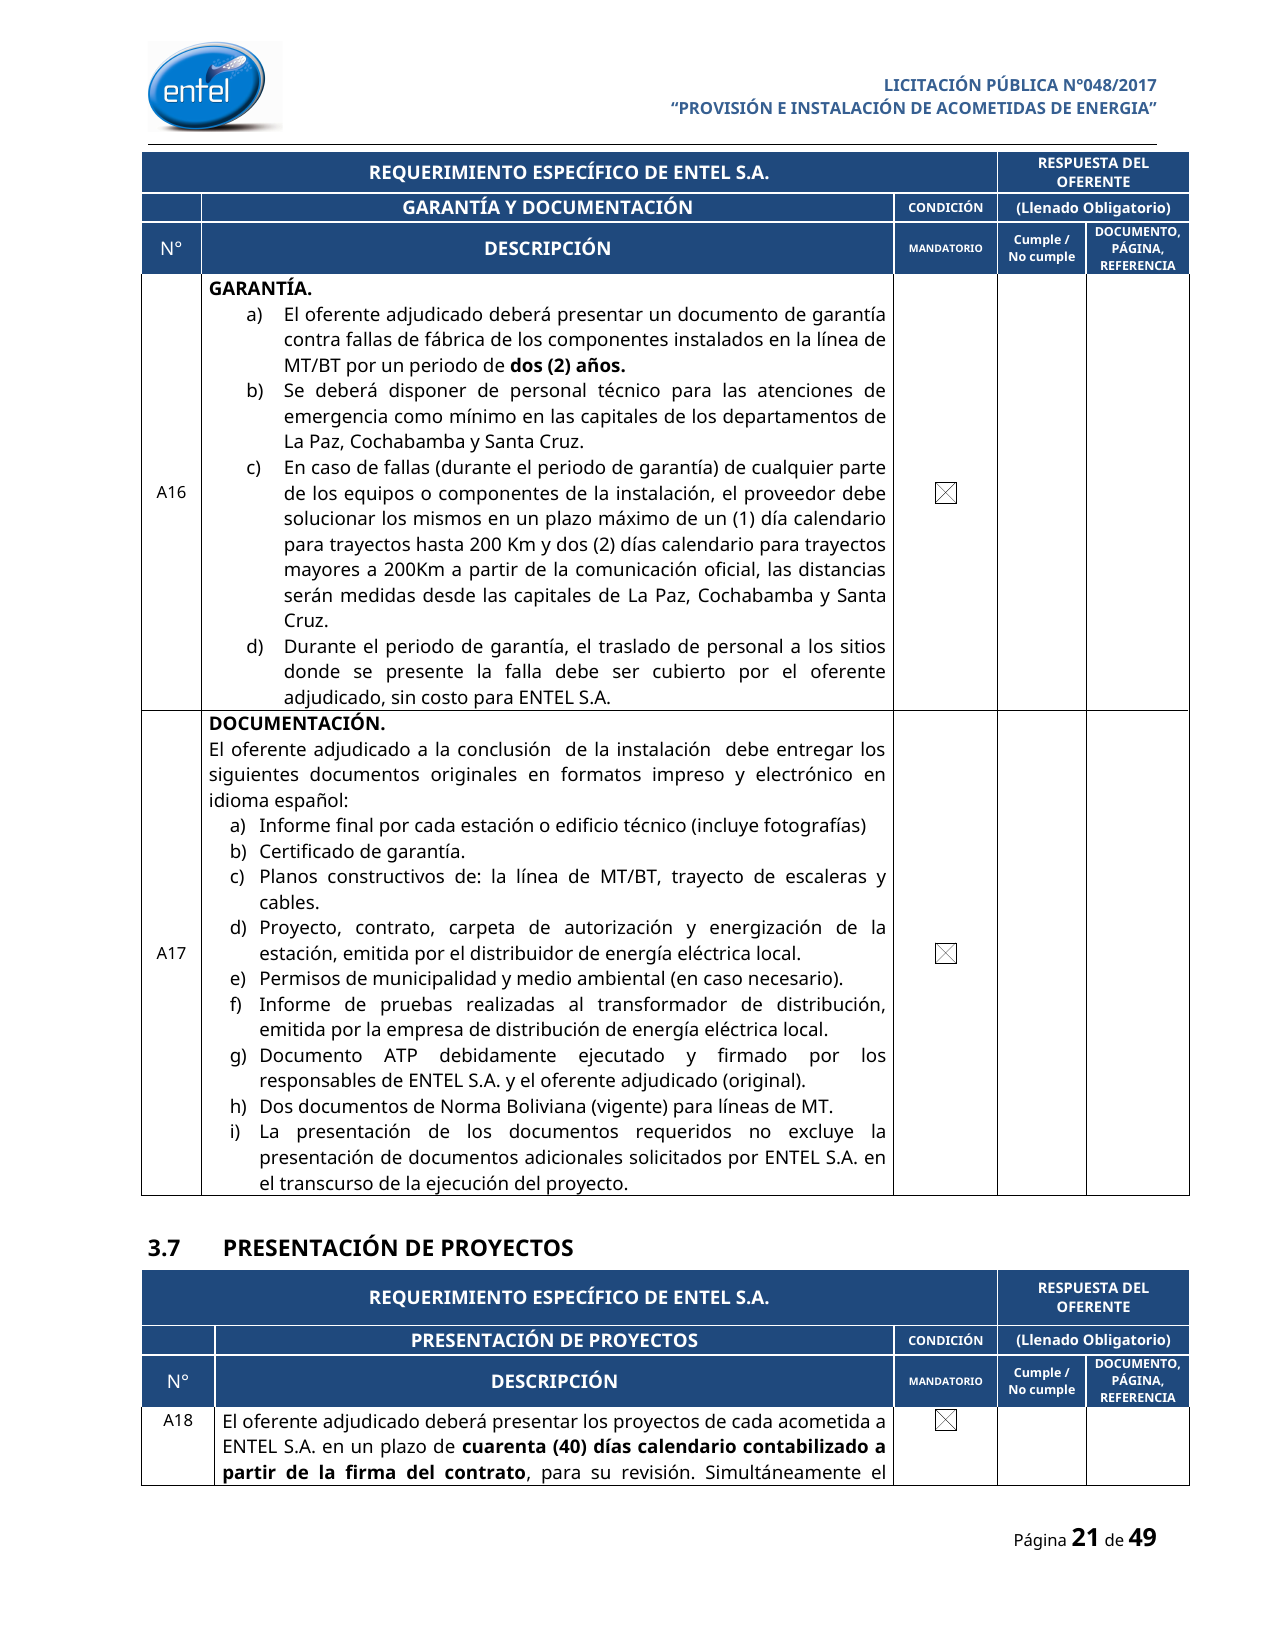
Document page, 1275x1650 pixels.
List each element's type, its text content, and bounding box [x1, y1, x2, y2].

table_cell A17 [142, 711, 201, 1195]
table_cell [998, 711, 1086, 1195]
table_cell PRESENTACIÓN DE PROYECTOS [216, 1326, 893, 1354]
table_cell CONDICIÓN [895, 1326, 997, 1354]
table_cell [1087, 274, 1189, 709]
table_cell GARANTÍA. El oferente adjudicado deberá presentar un documento de garantía contra fallas de fábrica de los componentes instalados en la línea de MT/BT por un periodo de dos (2) años. Se deberá disponer de personal técnico para las atenciones de emergencia como mínimo en las capitales de los departamentos de La Paz, Cochabamba y Santa Cruz. En caso de fallas (durante el periodo de garantía) de cualquier parte de los equipos o componentes de la instalación, el proveedor debe solucionar los mismos en un plazo máximo de un (1) día calendario para trayectos hasta 200 Km y dos (2) días calendario para trayectos mayores a 200Km a partir de la comunicación oficial, las distancias serán medidas desde las capitales de La Paz, Cochabamba y Santa Cruz. Durante el periodo de garantía, el traslado de personal a los sitios donde se presente la falla debe ser cubierto por el oferente adjudicado, sin costo para ENTEL S.A. [202, 276, 893, 709]
list PRESENTACIÓN DE PROYECTOS [148, 1232, 1157, 1264]
table_header REQUERIMIENTO ESPECÍFICO DE ENTEL S.A. [142, 1270, 997, 1325]
table_cell CONDICIÓN [895, 194, 997, 221]
table_cell N° [142, 223, 201, 274]
picture [147, 41, 283, 132]
table_cell DESCRIPCIÓN [202, 223, 893, 274]
table_cell [998, 276, 1086, 709]
table_cell [142, 1326, 214, 1354]
table_cell GARANTÍA Y DOCUMENTACIÓN [202, 194, 893, 221]
table_cell A16 [142, 276, 201, 709]
table_cell [1087, 710, 1189, 1195]
table_cell DESCRIPCIÓN [216, 1356, 893, 1407]
table_cell MANDATORIO [895, 1356, 997, 1407]
table_header REQUERIMIENTO ESPECÍFICO DE ENTEL S.A. [142, 152, 997, 192]
table_cell (Llenado Obligatorio) [998, 1326, 1189, 1354]
table_cell [142, 194, 201, 221]
table_cell [1087, 1407, 1189, 1485]
table_cell [894, 1408, 997, 1485]
table_cell Cumple / No cumple [998, 1356, 1085, 1407]
table_cell [894, 711, 997, 1195]
table_cell DOCUMENTO, PÁGINA, REFERENCIA [1087, 223, 1189, 274]
table_cell DOCUMENTO, PÁGINA, REFERENCIA [1087, 1356, 1189, 1407]
table_cell N° [142, 1356, 214, 1407]
table_cell A18 [142, 1408, 214, 1485]
table_cell (Llenado Obligatorio) [998, 194, 1189, 221]
table_header RESPUESTA DEL OFERENTE [998, 1270, 1189, 1325]
table_cell [998, 1408, 1086, 1485]
table_header RESPUESTA DEL OFERENTE [998, 152, 1189, 192]
table_cell DOCUMENTACIÓN. El oferente adjudicado a la conclusión de la instalación debe entregar los siguientes documentos originales en formatos impreso y electrónico en idioma español: Informe final por cada estación o edificio técnico (incluye fotografías) Certificado de garantía. Planos constructivos de: la línea de MT/BT, trayecto de escaleras y cables. Proyecto, contrato, carpeta de autorización y energización de la estación, emitida por el distribuidor de energía eléctrica local. Permisos de municipalidad y medio ambiental (en caso necesario). Informe de pruebas realizadas al transformador de distribución, emitida por la empresa de distribución de energía eléctrica local. Documento ATP debidamente ejecutado y firmado por los responsables de ENTEL S.A. y el oferente adjudicado (original). Dos documentos de Norma Boliviana (vigente) para líneas de MT. La presentación de los documentos requeridos no excluye la presentación de documentos adicionales solicitados por ENTEL S.A. en el transcurso de la ejecución del proyecto. [202, 711, 893, 1195]
table_cell Cumple / No cumple [998, 223, 1085, 274]
table_cell [894, 276, 997, 709]
table_cell MANDATORIO [895, 223, 997, 274]
